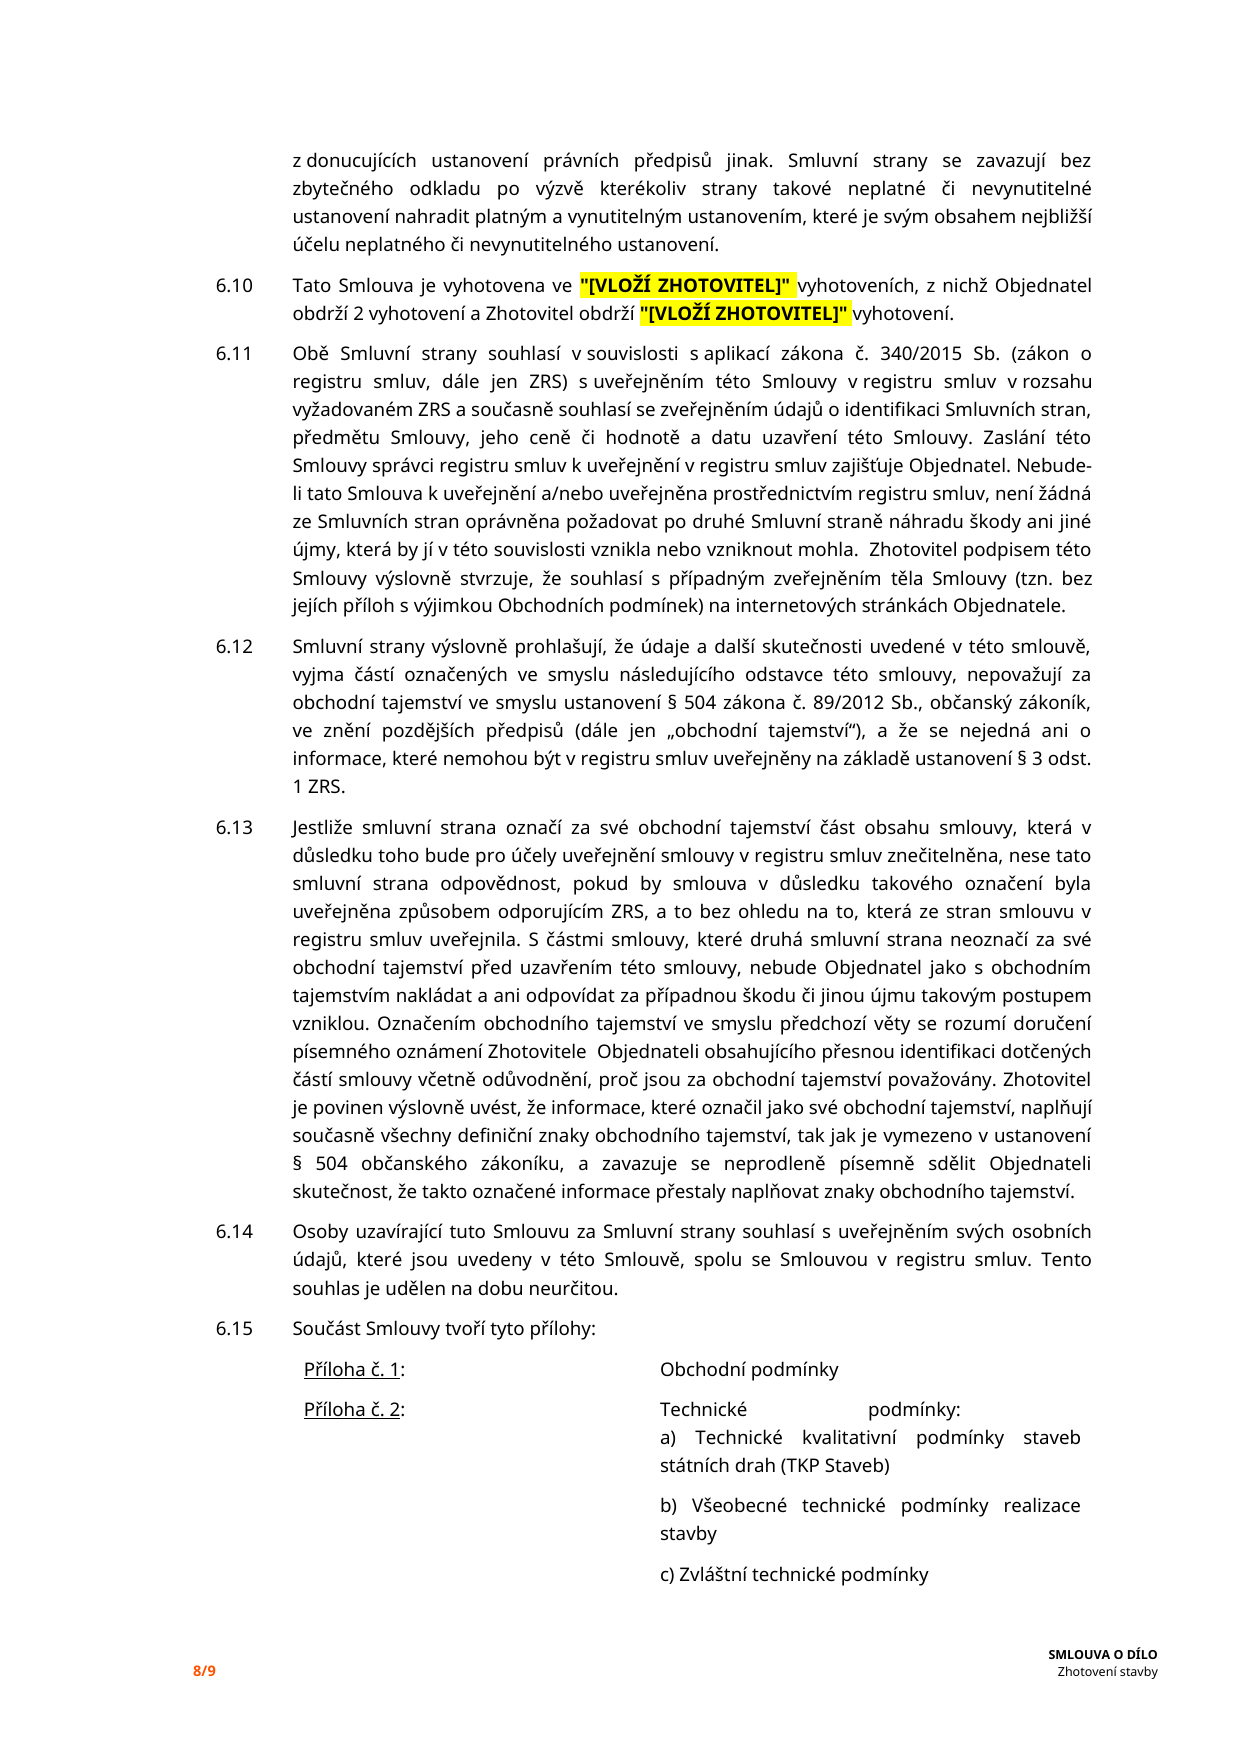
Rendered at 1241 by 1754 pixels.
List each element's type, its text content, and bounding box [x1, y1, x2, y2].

text Smluvní strany výslovně prohlašují, že údaje a další skutečnosti uvedené v této smlouvě, vyjma částí označených ve smyslu následujícího odstavce této smlouvy, nepovažují za obchodní tajemství ve smyslu ustanovení § 504 zákona č. 89/2012 Sb., občanský zákoník, ve znění pozdějších předpisů (dále jen „obchodní tajemství“), a že se nejedná ani o informace, které nemohou být v registru smluv uveřejněny na základě ustanovení § 3 odst. 1 ZRS. [216, 633, 1093, 799]
text Tato Smlouva je vyhotovena ve vyhotoveních, z nichž Objednatel obdrží 2 vyhotovení a Zhotovitel obdrží vyhotovení. [216, 272, 1093, 326]
table_header Příloha č. 1: [216, 1356, 572, 1396]
text Obě Smluvní strany souhlasí v souvislosti s aplikací zákona č. 340/2015 Sb. (zákon o registru smluv, dále jen ZRS) s uveřejněním této Smlouvy v registru smluv v rozsahu vyžadovaném ZRS a současně souhlasí se zveřejněním údajů o identifikaci Smluvních stran, předmětu Smlouvy, jeho ceně či hodnotě a datu uzavření této Smlouvy. Zaslání této Smlouvy správci registru smluv k uveřejnění v registru smluv zajišťuje Objednatel. Nebude-li tato Smlouva k uveřejnění a/nebo uveřejněna prostřednictvím registru smluv, není žádná ze Smluvních stran oprávněna požadovat po druhé Smluvní straně náhradu škody ani jiné újmy, která by jí v této souvislosti vznikla nebo vzniknout mohla. Zhotovitel podpisem této Smlouvy výslovně stvrzuje, že souhlasí s případným zveřejněním těla Smlouvy (tzn. bez jejích příloh s výjimkou Obchodních podmínek) na internetových stránkách Objednatele. [216, 341, 1093, 618]
text Součást Smlouvy tvoří tyto přílohy: [216, 1315, 1093, 1341]
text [216, 147, 1093, 257]
table_cell Příloha č. 2: [216, 1396, 572, 1601]
text Osoby uzavírající tuto Smlouvu za Smluvní strany souhlasí s uveřejněním svých osobních údajů, které jsou uvedeny v této Smlouvě, spolu se Smlouvou v registru smluv. Tento souhlas je udělen na dobu neurčitou. [216, 1219, 1093, 1300]
text Jestliže smluvní strana označí za své obchodní tajemství část obsahu smlouvy, která v důsledku toho bude pro účely uveřejnění smlouvy v registru smluv znečitelněna, nese tato smluvní strana odpovědnost, pokud by smlouva v důsledku takového označení byla uveřejněna způsobem odporujícím ZRS, a to bez ohledu na to, která ze stran smlouvu v registru smluv uveřejnila. S částmi smlouvy, které druhá smluvní strana neoznačí za své obchodní tajemství před uzavřením této smlouvy, nebude Objednatel jako s obchodním tajemstvím nakládat a ani odpovídat za případnou škodu či jinou újmu takovým postupem vzniklou. Označením obchodního tajemství ve smyslu předchozí věty se rozumí doručení písemného oznámení Zhotovitele Objednateli obsahujícího přesnou identifikaci dotčených částí smlouvy včetně odůvodnění, proč jsou za obchodní tajemství považovány. Zhotovitel je povinen výslovně uvést, že informace, které označil jako své obchodní tajemství, naplňují současně všechny definiční znaky obchodního tajemství, tak jak je vymezeno v ustanovení § 504 občanského zákoníku, a zavazuje se neprodleně písemně sdělit Objednateli skutečnost, že takto označené informace přestaly naplňovat znaky obchodního tajemství. [216, 814, 1093, 1204]
table_cell Technické podmínky: a) Technické kvalitativní podmínky staveb státních drah (TKP Staveb) b) Všeobecné technické podmínky realizace stavby c) Zvláštní technické podmínky [572, 1396, 1093, 1601]
table_header Obchodní podmínky [572, 1356, 1093, 1396]
